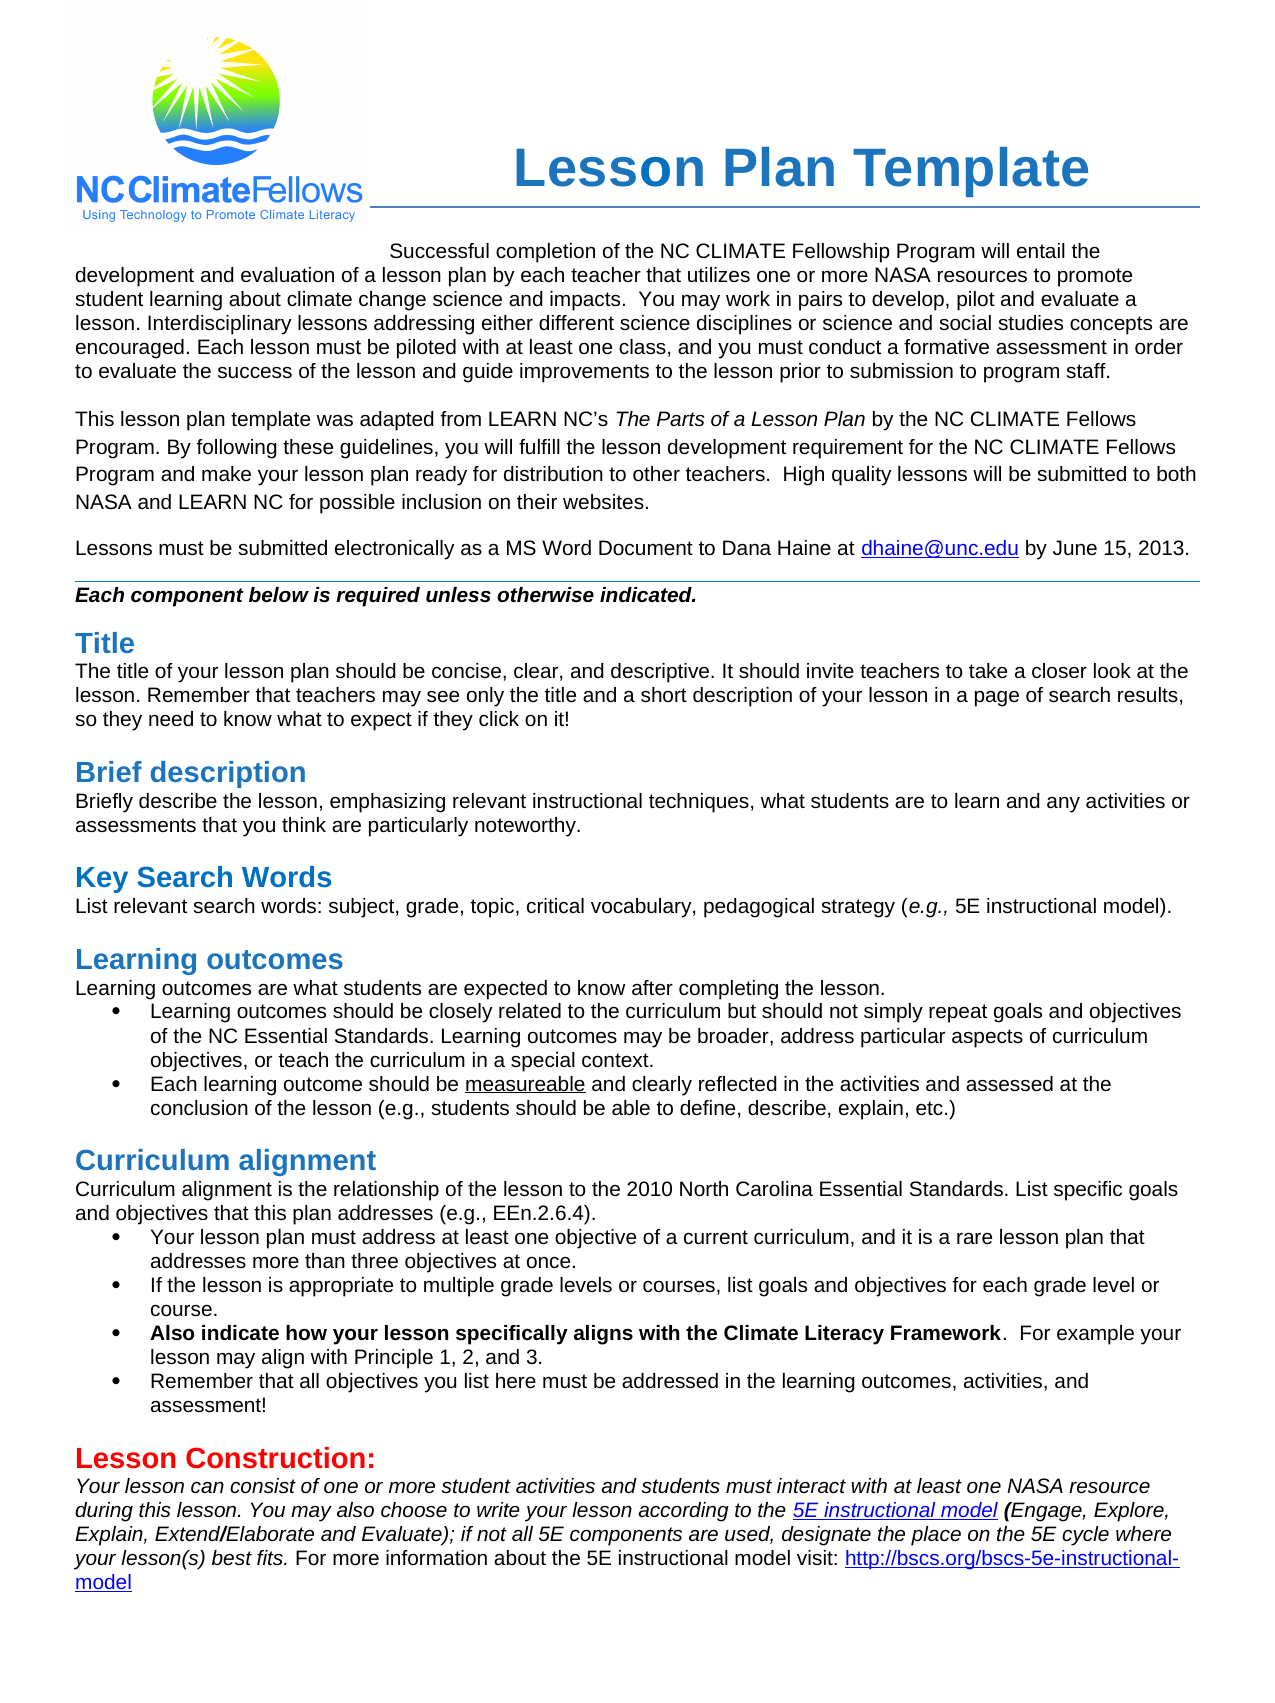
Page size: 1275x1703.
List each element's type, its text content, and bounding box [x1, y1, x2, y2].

text Key Search Words [75, 860, 1200, 894]
text Lesson Construction: [75, 1441, 1200, 1474]
text Lessons must be submitted electronically as a MS Word Document to Dana Haine at dhaine@unc.edu by June 15, 2013. [75, 536, 1200, 560]
text Briefly describe the lesson, emphasizing relevant instructional techniques, what students are to learn and any activities or assessments that you think are particularly noteworthy. [75, 788, 1200, 836]
list Your lesson plan must address at least one objective of a current curriculum, and it is a rare lesson plan that addresses more than three objectives at once. [112, 1225, 1200, 1273]
subtitle Title [75, 626, 1200, 659]
text Your lesson can consist of one or more student activities and students must interact with at least one NASA resource during this lesson. You may also choose to write your lesson according to the 5E instructional model (Engage, Explore, Explain, Extend/Elaborate and Evaluate); if not all 5E components are used, designate the place on the 5E cycle where your lesson(s) best fits. For more information about the 5E instructional model visit: http://bscs.org/bscs-5e-instructional-model [75, 1474, 1200, 1594]
text Each component below is required unless otherwise indicated. [75, 582, 1200, 606]
subtitle Brief description [75, 755, 1200, 788]
subtitle Learning outcomes [75, 942, 1200, 975]
text Successful completion of the NC CLIMATE Fellowship Program will entail the development and evaluation of a lesson plan by each teacher that utilizes one or more NASA resources to promote student learning about climate change science and impacts. You may work in pairs to develop, pilot and evaluate a lesson. Interdisciplinary lessons addressing either different science disciplines or science and social studies concepts are encouraged. Each lesson must be piloted with at least one class, and you must conduct a formative assessment in order to evaluate the success of the lesson and guide improvements to the lesson prior to submission to program staff. [75, 239, 1200, 383]
text Learning outcomes are what students are expected to know after completing the lesson. [75, 975, 1200, 999]
list Learning outcomes should be closely related to the curriculum but should not simply repeat goals and objectives of the NC Essential Standards. Learning outcomes may be broader, address particular aspects of curriculum objectives, or teach the curriculum in a special context. [112, 999, 1200, 1071]
text Curriculum alignment is the relationship of the lesson to the 2010 North Carolina Essential Standards. List specific goals and objectives that this plan addresses (e.g., EEn.2.6.4). [75, 1177, 1200, 1225]
list Also indicate how your lesson specifically aligns with the Climate Literacy Framework. For example your lesson may align with Principle 1, 2, and 3. [112, 1321, 1200, 1369]
text This lesson plan template was adapted from LEARN NC’s The Parts of a Lesson Plan by the NC CLIMATE Fellows Program. By following these guidelines, you will fulfill the lesson development requirement for the NC CLIMATE Fellows Program and make your lesson plan ready for distribution to other teachers. High quality lessons will be submitted to both NASA and LEARN NC for possible inclusion on their websites. [75, 407, 1200, 513]
subtitle Curriculum alignment [75, 1143, 1200, 1177]
text List relevant search words: subject, grade, topic, critical vocabulary, pedagogical strategy (e.g., 5E instructional model). [75, 894, 1200, 918]
list Remember that all objectives you list here must be addressed in the learning outcomes, activities, and assessment! [112, 1369, 1200, 1417]
title Lesson Plan Template [371, 135, 1200, 206]
picture [67, 0, 371, 232]
list If the lesson is appropriate to multiple grade levels or courses, list goals and objectives for each grade level or course. [112, 1273, 1200, 1321]
list Each learning outcome should be measureable and clearly reflected in the activities and assessed at the conclusion of the lesson (e.g., students should be able to define, describe, explain, etc.) [112, 1071, 1200, 1119]
text The title of your lesson plan should be concise, clear, and descriptive. It should invite teachers to take a closer look at the lesson. Remember that teachers may see only the title and a short description of your lesson in a page of search results, so they need to know what to expect if they click on it! [75, 659, 1200, 731]
